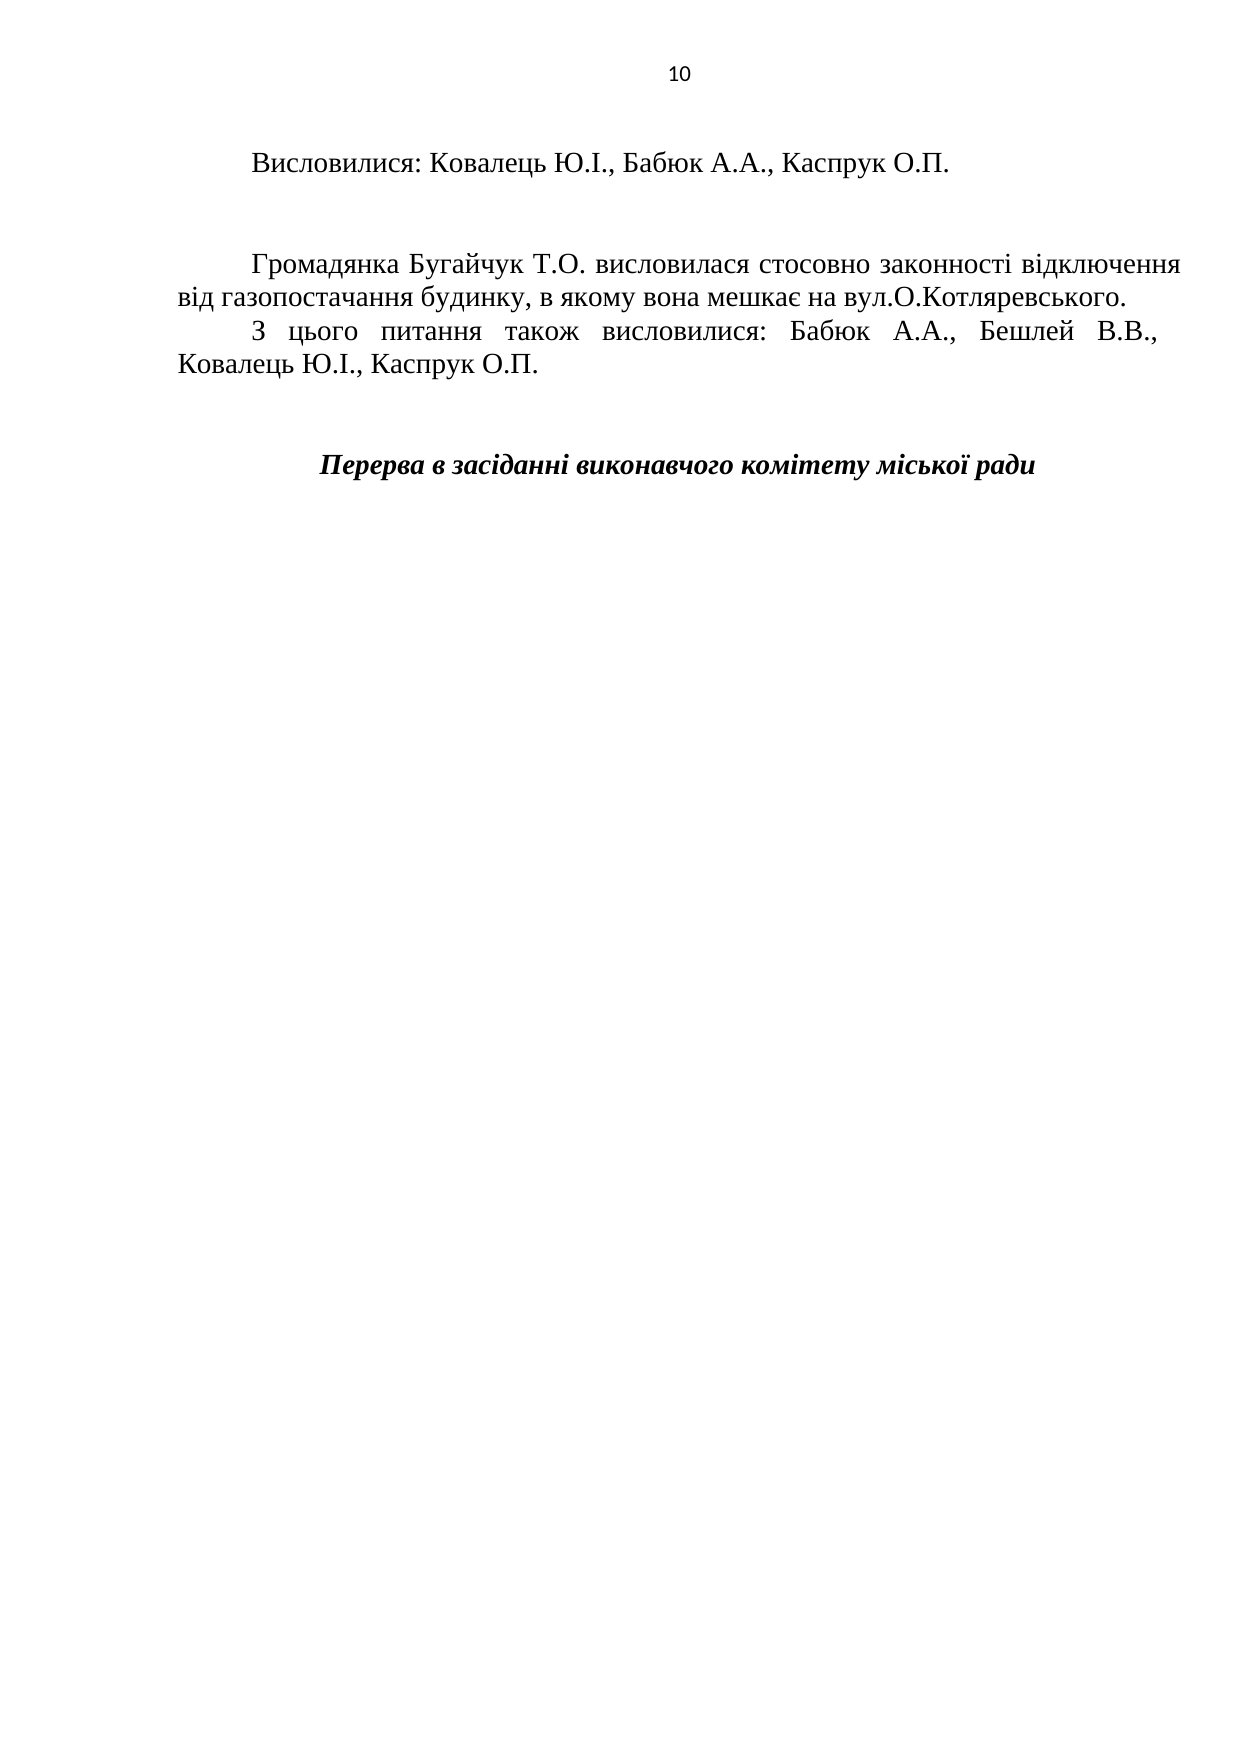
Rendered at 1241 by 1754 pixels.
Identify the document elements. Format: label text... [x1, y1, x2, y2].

text З цього питання також висловилися: Бабюк А.А., Бешлей В.В., Ковалець Ю.І., Каспрук О.П. [177, 313, 1181, 380]
text Громадянка Бугайчук Т.О. висловилася стосовно законності відключення від газопостачання будинку, в якому вона мешкає на вул.О.Котляревського. [177, 246, 1181, 313]
text Перерва в засіданні виконавчого комітету міської ради [177, 447, 1181, 481]
text Висловилися: Ковалець Ю.І., Бабюк А.А., Каспрук О.П. [177, 145, 1181, 179]
